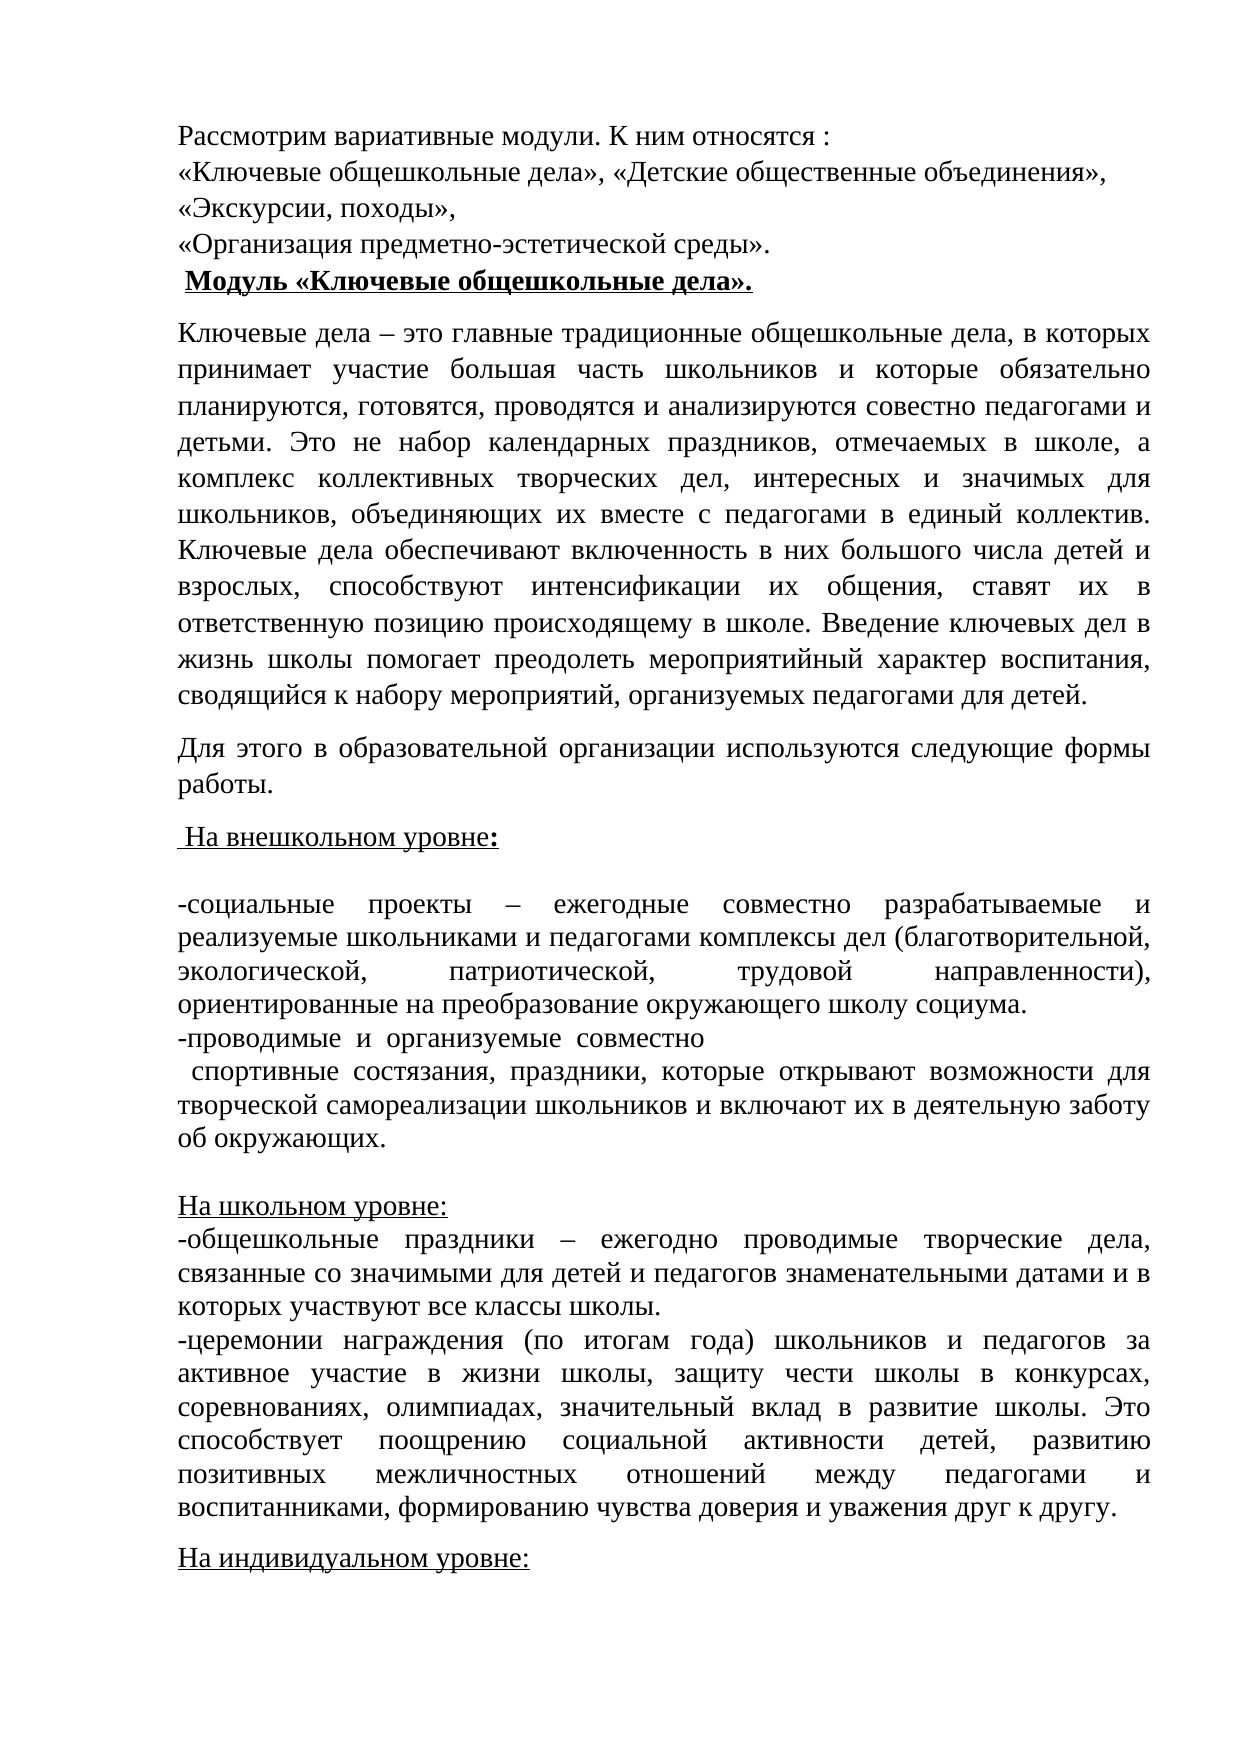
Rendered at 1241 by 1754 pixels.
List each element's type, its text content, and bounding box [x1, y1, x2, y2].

text На внешкольном уровне: [177, 819, 1152, 852]
text «Экскурсии, походы», [177, 190, 1152, 224]
text -общешкольные праздники – ежегодно проводимые творческие дела, связанные со значимыми для детей и педагогов знаменательными датами и в которых участвуют все классы школы. [177, 1221, 1152, 1322]
text Рассмотрим вариативные модули. К ним относятся : [177, 118, 1152, 152]
text На школьном уровне: [177, 1188, 1152, 1221]
text Для этого в образовательной организации используются следующие формы работы. [177, 730, 1152, 799]
text -церемонии награждения (по итогам года) школьников и педагогов за активное участие в жизни школы, защиту чести школы в конкурсах, соревнованиях, олимпиадах, значительный вклад в развитие школы. Это способствует поощрению социальной активности детей, развитию позитивных межличностных отношений между педагогами и воспитанниками, формированию чувства доверия и уважения друг к другу. [177, 1322, 1152, 1523]
text Ключевые дела – это главные традиционные общешкольные дела, в которых принимает участие большая часть школьников и которые обязательно планируются, готовятся, проводятся и анализируются совестно педагогами и детьми. Это не набор календарных праздников, отмечаемых в школе, а комплекс коллективных творческих дел, интересных и значимых для школьников, объединяющих их вместе с педагогами в единый коллектив. Ключевые дела обеспечивают включенность в них большого числа детей и взрослых, способствуют интенсификации их общения, ставят их в ответственную позицию происходящему в школе. Введение ключевых дел в жизнь школы помогает преодолеть мероприятийный характер воспитания, сводящийся к набору мероприятий, организуемых педагогами для детей. [177, 316, 1152, 711]
text «Организация предметно-эстетической среды». [177, 227, 1152, 260]
text -социальные проекты – ежегодные совместно разрабатываемые и реализуемые школьниками и педагогами комплексы дел (благотворительной, экологической, патриотической, трудовой направленности), ориентированные на преобразование окружающего школу социума. [177, 886, 1152, 1020]
text спортивные состязания, праздники, которые открывают возможности для творческой самореализации школьников и включают их в деятельную заботу об окружающих. [177, 1053, 1152, 1154]
text Модуль «Ключевые общешкольные дела». [177, 263, 1152, 296]
text На индивидуальном уровне: [177, 1540, 1152, 1573]
text «Ключевые общешкольные дела», «Детские общественные объединения», [177, 154, 1152, 188]
text -проводимые и организуемые совместно [177, 1020, 1152, 1053]
